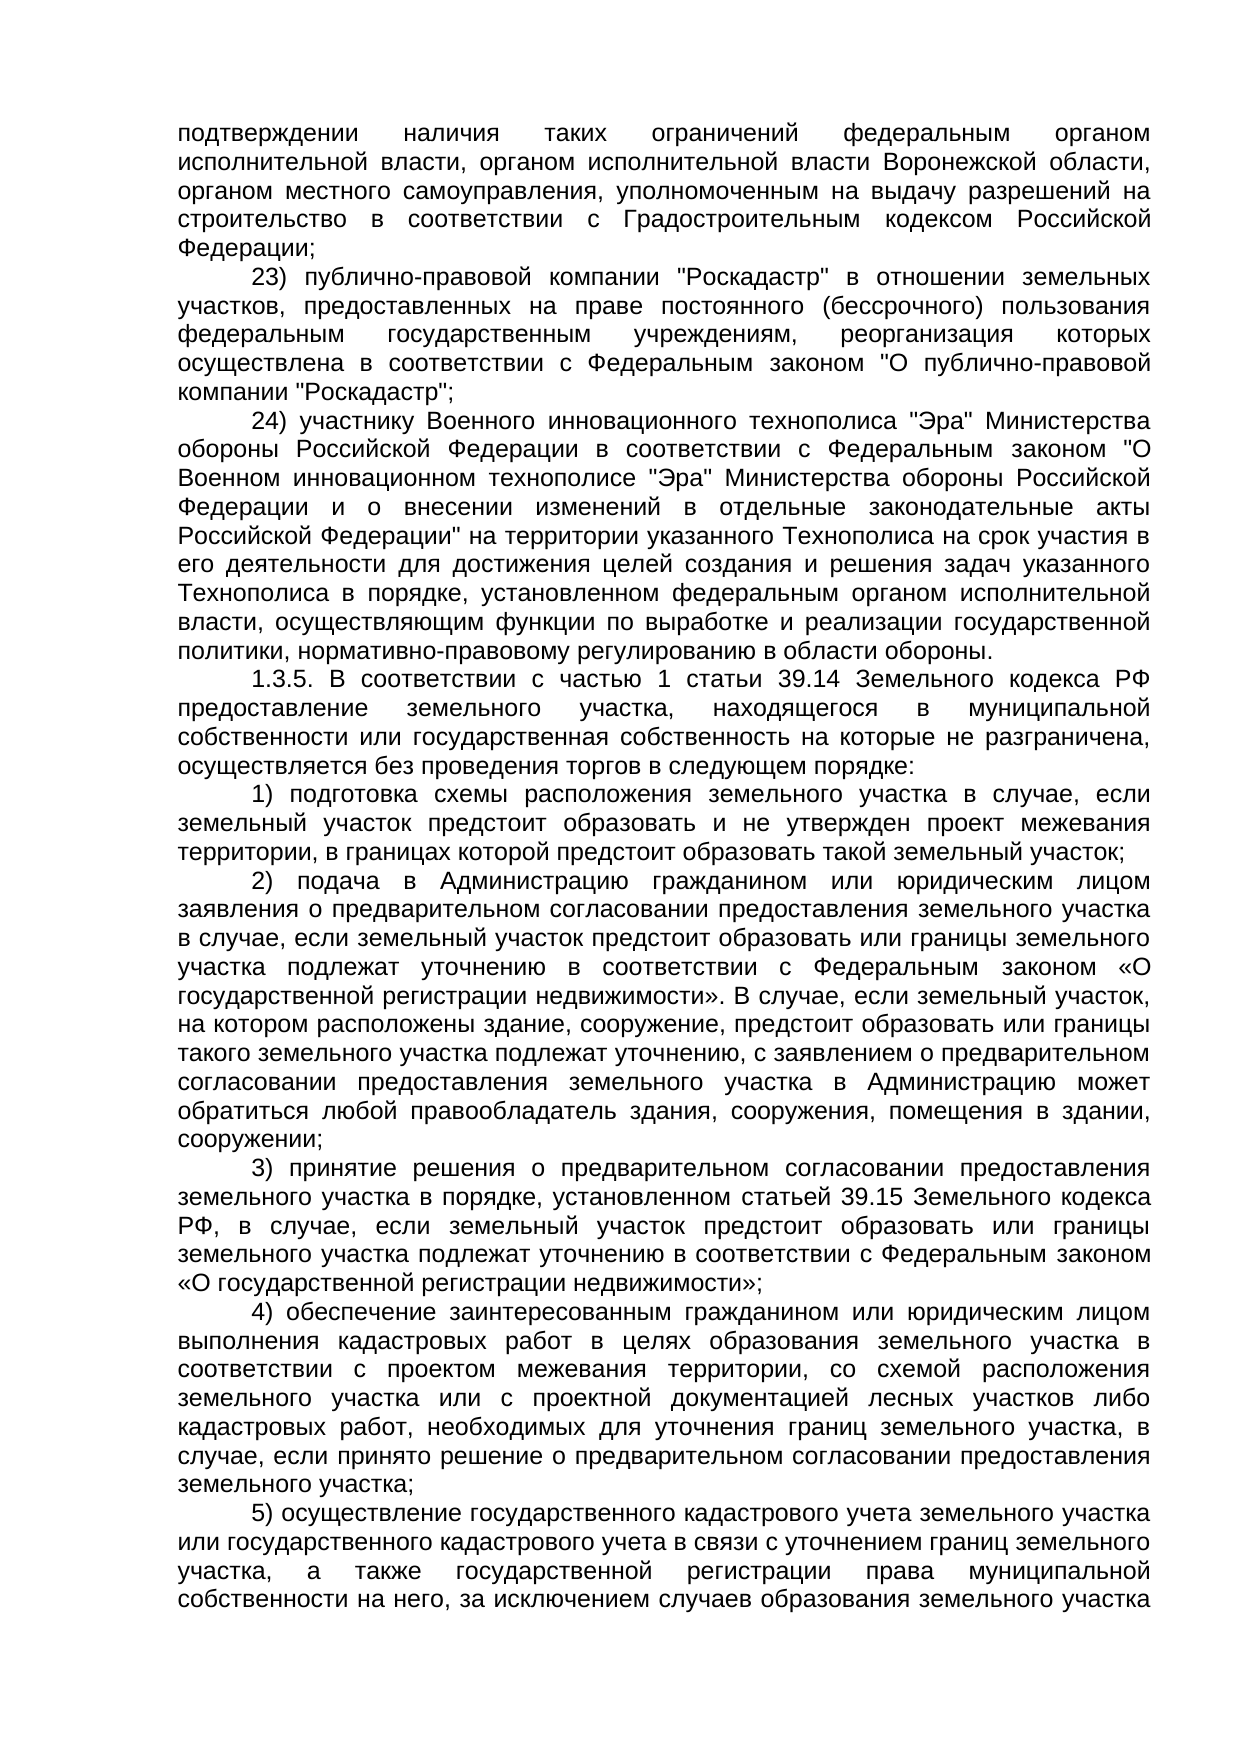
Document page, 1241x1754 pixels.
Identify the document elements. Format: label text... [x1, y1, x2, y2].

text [177, 1498, 1152, 1613]
text 23) публично-правовой компании "Роскадастр" в отношении земельных участков, предоставленных на праве постоянного (бессрочного) пользования федеральным государственным учреждениям, реорганизация которых осуществлена в соответствии с Федеральным законом "О публично-правовой компании "Роскадастр"; [177, 262, 1152, 406]
text 4) обеспечение заинтересованным гражданином или юридическим лицом выполнения кадастровых работ в целях образования земельного участка в соответствии с проектом межевания территории, со схемой расположения земельного участка или с проектной документацией лесных участков либо кадастровых работ, необходимых для уточнения границ земельного участка, в случае, если принято решение о предварительном согласовании предоставления земельного участка; [177, 1297, 1152, 1498]
text 2) подача в Администрацию гражданином или юридическим лицом заявления о предварительном согласовании предоставления земельного участка в случае, если земельный участок предстоит образовать или границы земельного участка подлежат уточнению в соответствии с Федеральным законом «О государственной регистрации недвижимости». В случае, если земельный участок, на котором расположены здание, сооружение, предстоит образовать или границы такого земельного участка подлежат уточнению, с заявлением о предварительном согласовании предоставления земельного участка в Администрацию может обратиться любой правообладатель здания, сооружения, помещения в здании, сооружении; [177, 866, 1152, 1153]
text 1) подготовка схемы расположения земельного участка в случае, если земельный участок предстоит образовать и не утвержден проект межевания территории, в границах которой предстоит образовать такой земельный участок; [177, 779, 1152, 866]
text 3) принятие решения о предварительном согласовании предоставления земельного участка в порядке, установленном статьей 39.15 Земельного кодекса РФ, в случае, если земельный участок предстоит образовать или границы земельного участка подлежат уточнению в соответствии с Федеральным законом «О государственной регистрации недвижимости»; [177, 1153, 1152, 1297]
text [177, 118, 1152, 262]
text 1.3.5. В соответствии с частью 1 статьи 39.14 Земельного кодекса РФ предоставление земельного участка, находящегося в муниципальной собственности или государственная собственность на которые не разграничена, осуществляется без проведения торгов в следующем порядке: [177, 664, 1152, 779]
text 24) участнику Военного инновационного технополиса "Эра" Министерства обороны Российской Федерации в соответствии с Федеральным законом "О Военном инновационном технополисе "Эра" Министерства обороны Российской Федерации и о внесении изменений в отдельные законодательные акты Российской Федерации" на территории указанного Технополиса на срок участия в его деятельности для достижения целей создания и решения задач указанного Технополиса в порядке, установленном федеральным органом исполнительной власти, осуществляющим функции по выработке и реализации государственной политики, нормативно-правовому регулированию в области обороны. [177, 406, 1152, 664]
